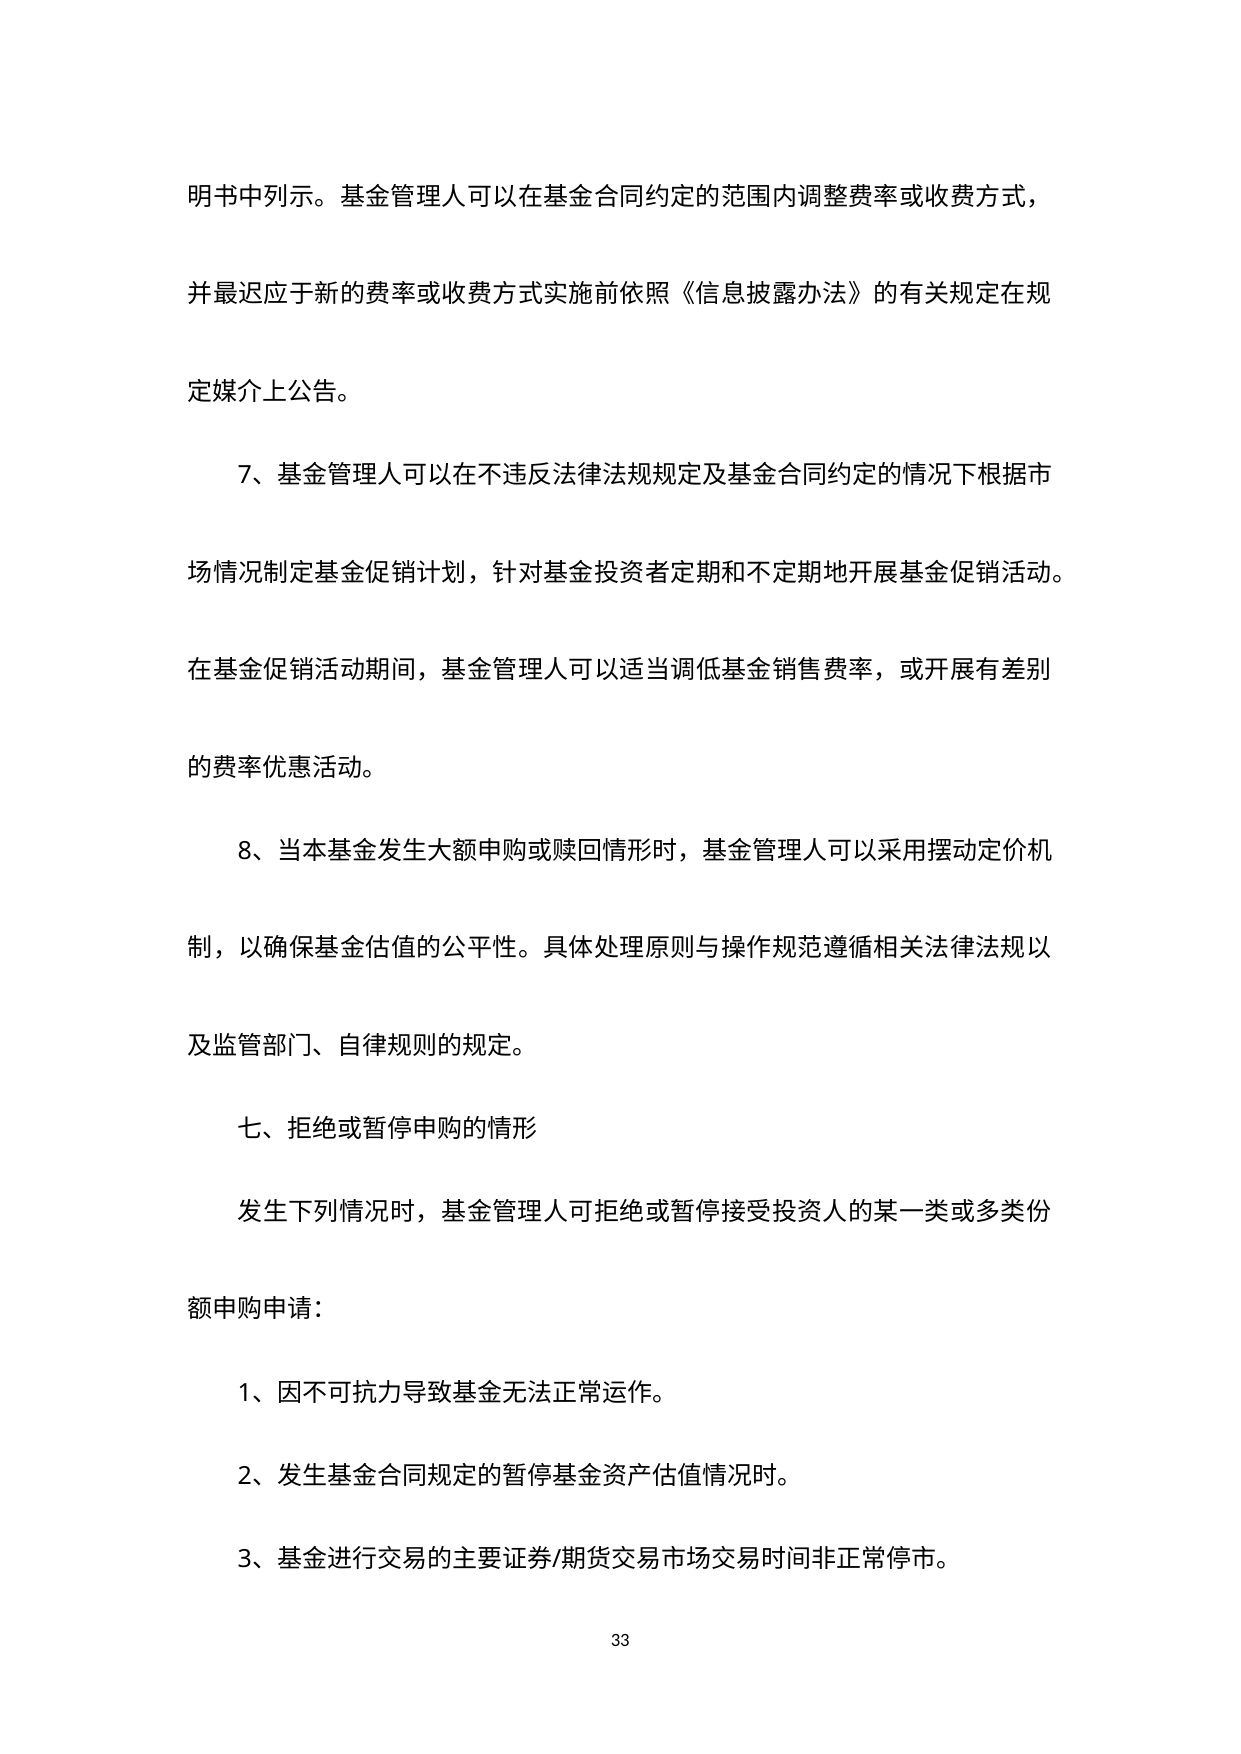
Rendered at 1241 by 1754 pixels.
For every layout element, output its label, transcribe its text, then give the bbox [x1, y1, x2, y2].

text 3、基金进行交易的主要证券/期货交易市场交易时间非正常停市。 [187, 1524, 1053, 1589]
text 2、发生基金合同规定的暂停基金资产估值情况时。 [187, 1441, 1053, 1506]
text 8、当本基金发生大额申购或赎回情形时，基金管理人可以采用摆动定价机制，以确保基金估值的公平性。具体处理原则与操作规范遵循相关法律法规以及监管部门、自律规则的规定。 [187, 816, 1053, 1076]
text 发生下列情况时，基金管理人可拒绝或暂停接受投资人的某一类或多类份额申购申请： [187, 1177, 1053, 1339]
text 1、因不可抗力导致基金无法正常运作。 [187, 1358, 1053, 1423]
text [187, 162, 1053, 422]
text 7、基金管理人可以在不违反法律法规规定及基金合同约定的情况下根据市场情况制定基金促销计划，针对基金投资者定期和不定期地开展基金促销活动。在基金促销活动期间，基金管理人可以适当调低基金销售费率，或开展有差别的费率优惠活动。 [187, 440, 1053, 798]
text 七、拒绝或暂停申购的情形 [187, 1094, 1053, 1159]
